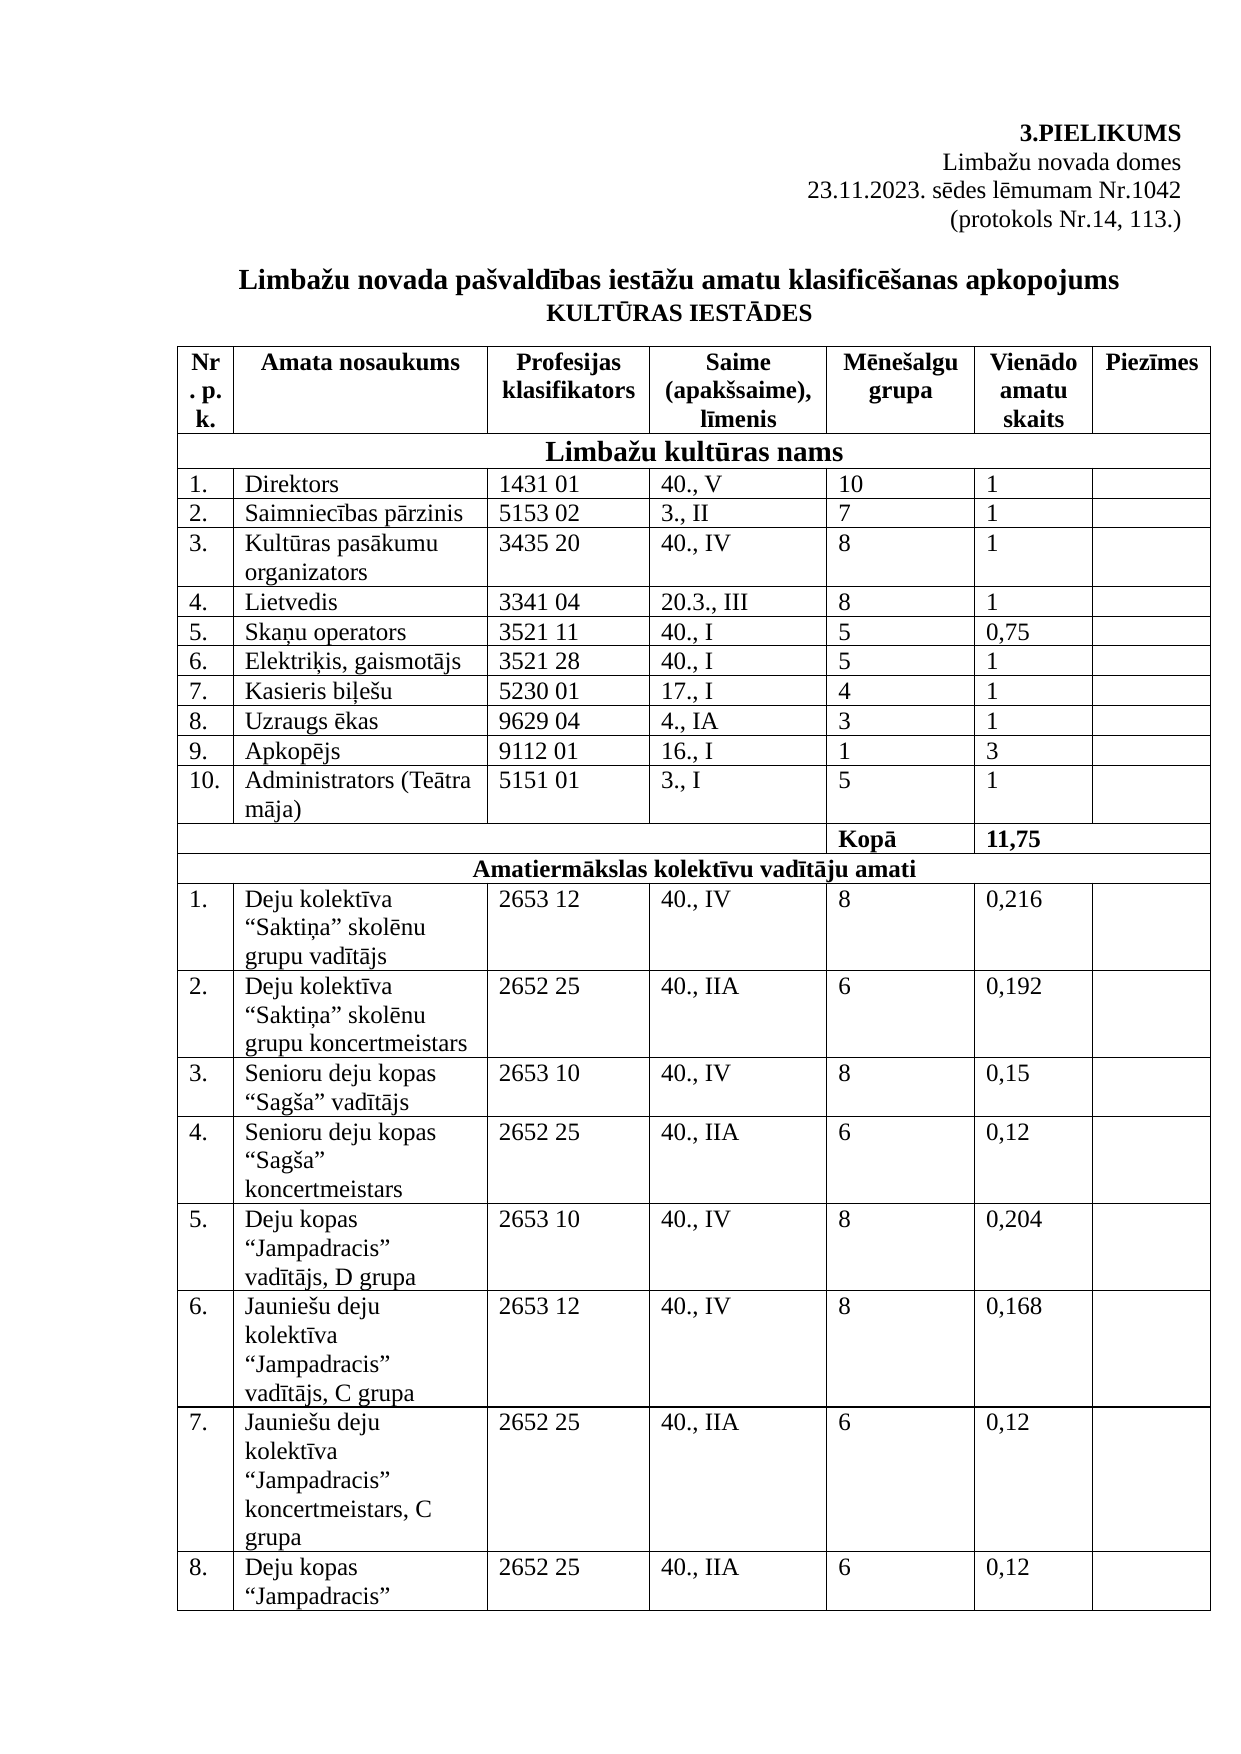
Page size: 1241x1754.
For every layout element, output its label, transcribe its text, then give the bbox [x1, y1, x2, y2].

table_cell Lietvedis [234, 587, 487, 616]
table_cell Administrators (Teātra māja) [234, 766, 487, 823]
table_cell 5. [178, 617, 233, 645]
table_cell [1093, 736, 1210, 764]
table_cell 5 [827, 766, 974, 823]
table_cell 4., IA [650, 706, 826, 735]
text Limbažu novada domes [177, 147, 1181, 176]
table_cell [1093, 676, 1210, 705]
table_header Vienādo amatu skaits [975, 347, 1092, 433]
table_cell 7 [827, 499, 974, 527]
table_cell 40., IV [650, 1204, 826, 1290]
table_header Piezīmes [1093, 347, 1210, 433]
table_cell 8. [178, 706, 233, 735]
table_cell Senioru deju kopas “Sagša” koncertmeistars [234, 1117, 487, 1203]
table_cell 3521 28 [488, 646, 649, 675]
table_cell [1093, 1058, 1210, 1116]
table_header Amata nosaukums [234, 347, 487, 433]
table_cell 1 [827, 736, 974, 764]
table_cell Senioru deju kopas “Sagša” vadītājs [234, 1058, 487, 1116]
table_cell 2652 25 [488, 1408, 649, 1551]
table_cell [178, 824, 826, 853]
table_cell 40., IV [650, 528, 826, 586]
table_cell 3 [975, 736, 1092, 764]
table_cell 1. [178, 469, 233, 497]
table_cell 2653 12 [488, 1291, 649, 1406]
table_cell 10. [178, 766, 233, 823]
table_cell 0,12 [975, 1552, 1092, 1610]
table_cell 8 [827, 528, 974, 586]
table_cell 7. [178, 1408, 233, 1551]
table_cell 9629 04 [488, 706, 649, 735]
table_cell 10 [827, 469, 974, 497]
table_cell Uzraugs ēkas [234, 706, 487, 735]
table_cell [1093, 528, 1210, 586]
table_cell 2652 25 [488, 1117, 649, 1203]
table_cell 2653 12 [488, 884, 649, 970]
table_cell 8 [827, 587, 974, 616]
table_cell Kultūras pasākumu organizators [234, 528, 487, 586]
table_cell 40., IV [650, 1291, 826, 1406]
text Limbažu novada pašvaldības iestāžu amatu klasificēšanas apkopojums [177, 262, 1181, 295]
table_cell Deju kolektīva “Saktiņa” skolēnu grupu vadītājs [234, 884, 487, 970]
table_cell Skaņu operators [234, 617, 487, 645]
table_cell 40., I [650, 617, 826, 645]
table_cell Elektriķis, gaismotājs [234, 646, 487, 675]
table_cell 1 [975, 706, 1092, 735]
table_header Saime (apakšsaime), līmenis [650, 347, 826, 433]
table_cell [1093, 766, 1210, 823]
text KULTŪRAS IESTĀDES [177, 298, 1181, 327]
table_cell 0,12 [975, 1408, 1092, 1551]
table_cell 6 [827, 1552, 974, 1610]
table_cell 3 [827, 706, 974, 735]
table_cell 1 [975, 676, 1092, 705]
table_cell [1093, 1117, 1210, 1203]
table_cell 40., IV [650, 884, 826, 970]
table_cell 40., I [650, 646, 826, 675]
table_cell 2653 10 [488, 1204, 649, 1290]
table_cell 0,12 [975, 1117, 1092, 1203]
table_cell 0,168 [975, 1291, 1092, 1406]
table_cell [1093, 1204, 1210, 1290]
table_cell [1093, 646, 1210, 675]
table_cell 1 [975, 499, 1092, 527]
table_cell 3., I [650, 766, 826, 823]
table_cell [1093, 469, 1210, 497]
table_cell Kasieris biļešu [234, 676, 487, 705]
table_cell 1431 01 [488, 469, 649, 497]
table_cell 0,75 [975, 617, 1092, 645]
table_cell 3., II [650, 499, 826, 527]
table_cell 6 [827, 1408, 974, 1551]
table_cell 4 [827, 676, 974, 705]
table_cell 40., IIA [650, 1117, 826, 1203]
table_header Mēnešalgu grupa [827, 347, 974, 433]
table_cell 0,15 [975, 1058, 1092, 1116]
table_cell 11,75 [975, 824, 1210, 853]
table_cell 40., IIA [650, 971, 826, 1057]
table_cell 8 [827, 1204, 974, 1290]
table_cell 0,192 [975, 971, 1092, 1057]
table_cell 0,204 [975, 1204, 1092, 1290]
table_cell 7. [178, 676, 233, 705]
table_cell [1093, 706, 1210, 735]
table_cell [1093, 587, 1210, 616]
table_cell 5 [827, 646, 974, 675]
table_cell 2. [178, 499, 233, 527]
table_cell [1093, 499, 1210, 527]
table_cell 6. [178, 1291, 233, 1406]
table_cell 5. [178, 1204, 233, 1290]
table_cell [1093, 1408, 1210, 1551]
table_cell 2653 10 [488, 1058, 649, 1116]
table_cell 3435 20 [488, 528, 649, 586]
table_cell 8. [178, 1552, 233, 1610]
table_cell 9. [178, 736, 233, 764]
table_cell 4. [178, 1117, 233, 1203]
table_cell Deju kolektīva “Saktiņa” skolēnu grupu koncertmeistars [234, 971, 487, 1057]
table_cell 16., I [650, 736, 826, 764]
table_cell 3. [178, 528, 233, 586]
table_cell 5153 02 [488, 499, 649, 527]
table_cell 8 [827, 1291, 974, 1406]
table_cell 8 [827, 884, 974, 970]
table_cell [1093, 1552, 1210, 1610]
table_cell Amatiermākslas kolektīvu vadītāju amati [178, 854, 1210, 883]
table_cell 4. [178, 587, 233, 616]
table_cell 40., IV [650, 1058, 826, 1116]
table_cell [234, 1552, 487, 1610]
table_cell [1093, 884, 1210, 970]
table_cell [1093, 617, 1210, 645]
table_cell Jauniešu deju kolektīva “Jampadracis” vadītājs, C grupa [234, 1291, 487, 1406]
table_cell 1 [975, 646, 1092, 675]
table_cell 3. [178, 1058, 233, 1116]
table_header Profesijas klasifikators [488, 347, 649, 433]
table_cell 2652 25 [488, 971, 649, 1057]
table_cell 40., V [650, 469, 826, 497]
table_cell 17., I [650, 676, 826, 705]
table_cell 1 [975, 528, 1092, 586]
table_cell 6 [827, 1117, 974, 1203]
table_cell 2652 25 [488, 1552, 649, 1610]
table_cell [1093, 1291, 1210, 1406]
table_cell 6. [178, 646, 233, 675]
table_cell 0,216 [975, 884, 1092, 970]
table_header Nr. p. k. [178, 347, 233, 433]
table_cell 5230 01 [488, 676, 649, 705]
table_cell 2. [178, 971, 233, 1057]
table_cell Deju kopas “Jampadracis” vadītājs, D grupa [234, 1204, 487, 1290]
table_cell Saimniecības pārzinis [234, 499, 487, 527]
text 3.PIELIKUMS [809, 118, 1181, 147]
table_cell 5 [827, 617, 974, 645]
table_cell 8 [827, 1058, 974, 1116]
text 23.11.2023. sēdes lēmumam Nr.1042 [177, 176, 1181, 204]
table_cell 3341 04 [488, 587, 649, 616]
table_cell Kopā [827, 824, 974, 853]
text (protokols Nr.14, 113.) [177, 204, 1181, 233]
table_cell 1 [975, 766, 1092, 823]
table_cell 1 [975, 587, 1092, 616]
table_cell Apkopējs [234, 736, 487, 764]
table_cell 3521 11 [488, 617, 649, 645]
table_cell Jauniešu deju kolektīva “Jampadracis” koncertmeistars, C grupa [234, 1408, 487, 1551]
table_cell 40., IIA [650, 1552, 826, 1610]
table_cell 1 [975, 469, 1092, 497]
table_cell 5151 01 [488, 766, 649, 823]
table_cell Limbažu kultūras nams [178, 434, 1210, 468]
table_cell [1093, 971, 1210, 1057]
table_cell 1. [178, 884, 233, 970]
table_cell 20.3., III [650, 587, 826, 616]
table_cell 6 [827, 971, 974, 1057]
table_cell Direktors [234, 469, 487, 497]
table_cell 9112 01 [488, 736, 649, 764]
table_cell 40., IIA [650, 1408, 826, 1551]
